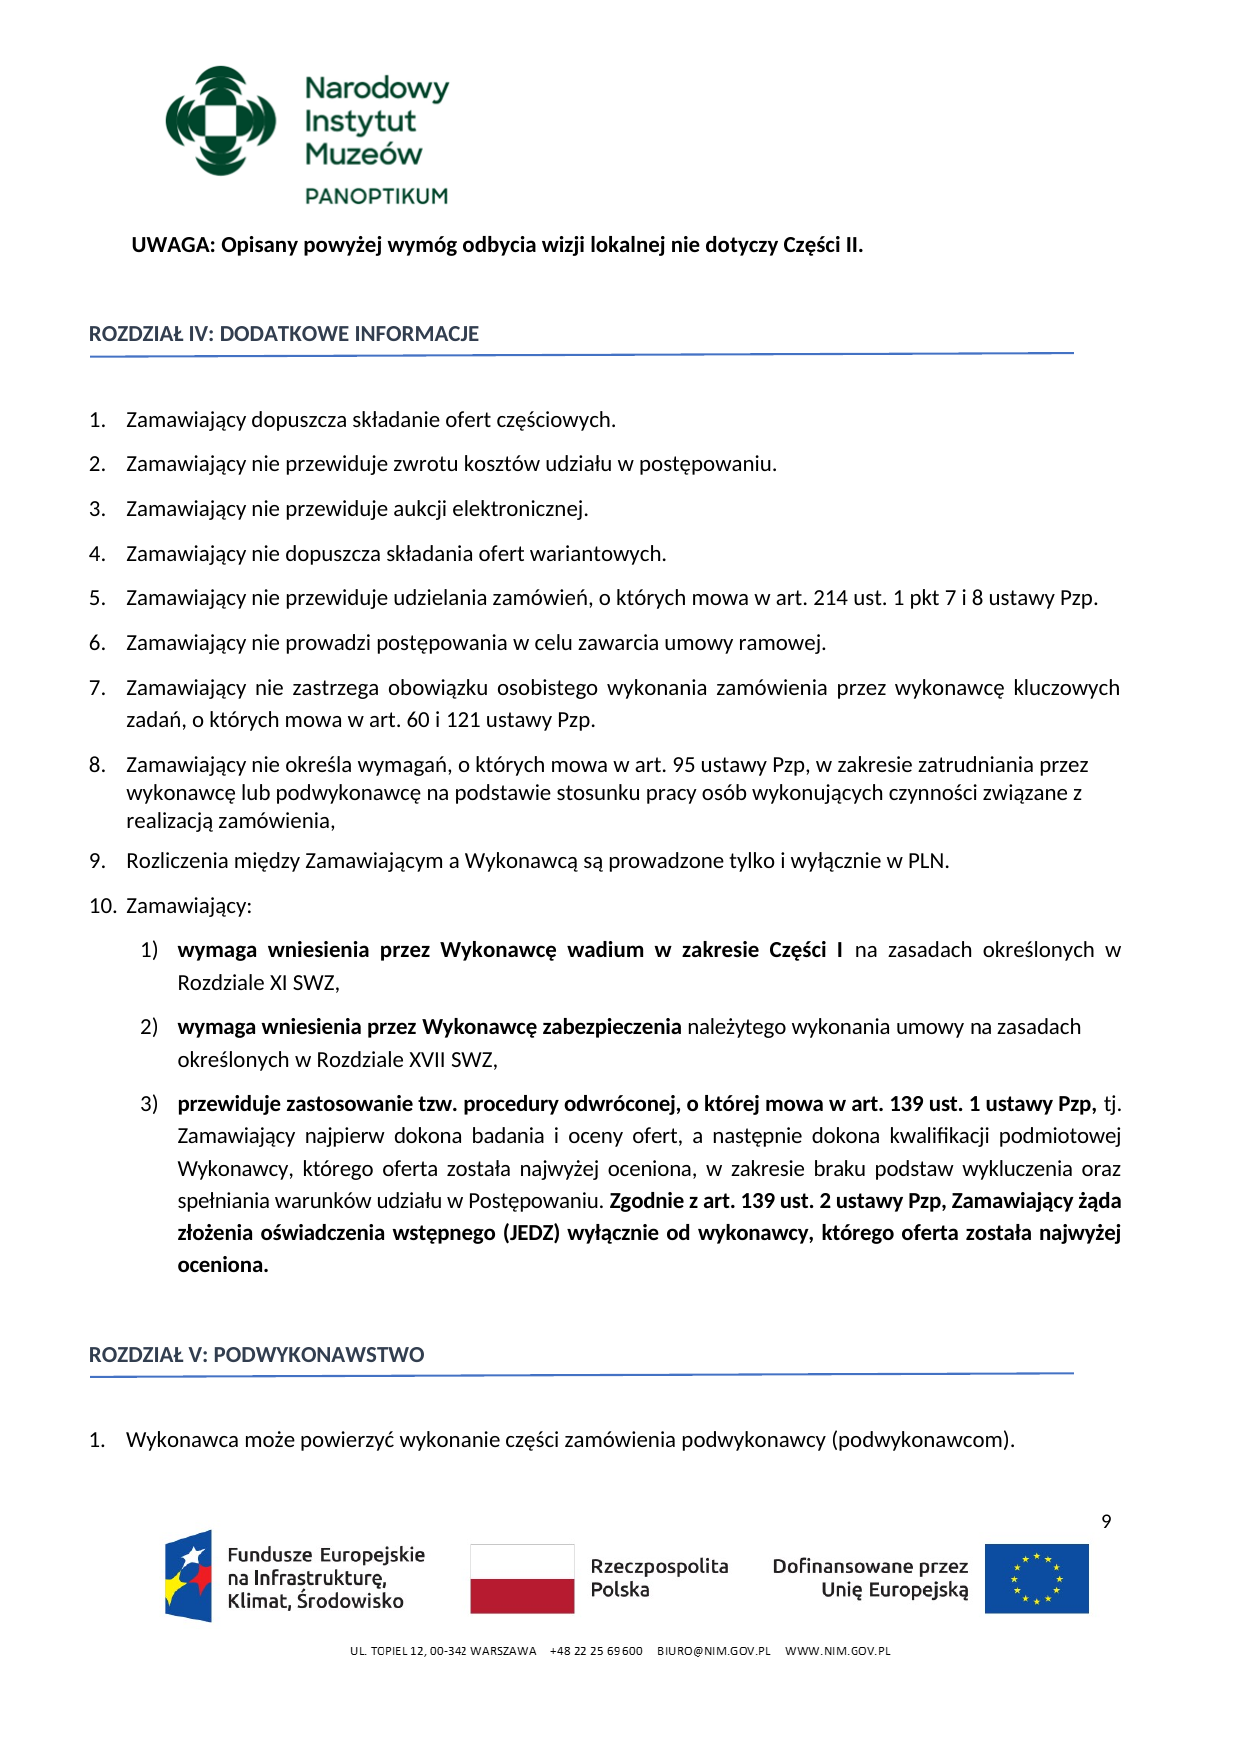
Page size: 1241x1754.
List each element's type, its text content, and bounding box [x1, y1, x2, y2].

list Zamawiający dopuszcza składanie ofert częściowych. [89, 405, 1122, 433]
list przewiduje zastosowanie tzw. procedury odwróconej, o której mowa w art. 139 ust. 1 ustawy Pzp, tj. Zamawiający najpierw dokona badania i oceny ofert, a następnie dokona kwalifikacji podmiotowej Wykonawcy, którego oferta została najwyżej oceniona, w zakresie braku podstaw wykluczenia oraz spełniania warunków udziału w Postępowaniu. Zgodnie z art. 139 ust. 2 ustawy Pzp, Zamawiający żąda złożenia oświadczenia wstępnego (JEDZ) wyłącznie od wykonawcy, którego oferta została najwyżej oceniona. [140, 1089, 1122, 1278]
subtitle ROZDZIAŁ IV: DODATKOWE INFORMACJE [89, 319, 1122, 347]
list Zamawiający nie zastrzega obowiązku osobistego wykonania zamówienia przez wykonawcę kluczowych zadań, o których mowa w art. 60 i 121 ustawy Pzp. [89, 673, 1122, 733]
text UWAGA: Opisany powyżej wymóg odbycia wizji lokalnej nie dotyczy Części II. [126, 230, 1122, 258]
list Zamawiający nie przewiduje zwrotu kosztów udziału w postępowaniu. [89, 449, 1122, 477]
list Zamawiający nie przewiduje udzielania zamówień, o których mowa w art. 214 ust. 1 pkt 7 i 8 ustawy Pzp. [89, 583, 1122, 611]
list Zamawiający nie dopuszcza składania ofert wariantowych. [89, 539, 1122, 567]
list wymaga wniesienia przez Wykonawcę wadium w zakresie Części I na zasadach określonych w Rozdziale XI SWZ, [140, 936, 1122, 996]
list Zamawiający nie określa wymagań, o których mowa w art. 95 ustawy Pzp, w zakresie zatrudniania przez wykonawcę lub podwykonawcę na podstawie stosunku pracy osób wykonujących czynności związane z realizacją zamówienia, [89, 750, 1122, 834]
picture [162, 65, 453, 206]
picture [147, 1508, 1106, 1671]
list wymaga wniesienia przez Wykonawcę zabezpieczenia należytego wykonania umowy na zasadach określonych w Rozdziale XVII SWZ, [140, 1012, 1122, 1073]
list Zamawiający nie prowadzi postępowania w celu zawarcia umowy ramowej. [89, 628, 1122, 656]
subtitle ROZDZIAŁ V: PODWYKONAWSTWO [89, 1340, 1122, 1368]
list Wykonawca może powierzyć wykonanie części zamówienia podwykonawcy (podwykonawcom). [88, 1425, 1122, 1453]
list Zamawiający nie przewiduje aukcji elektronicznej. [89, 494, 1122, 522]
list Rozliczenia między Zamawiającym a Wykonawcą są prowadzone tylko i wyłącznie w PLN. [89, 846, 1122, 874]
list Zamawiający: [89, 891, 1122, 919]
